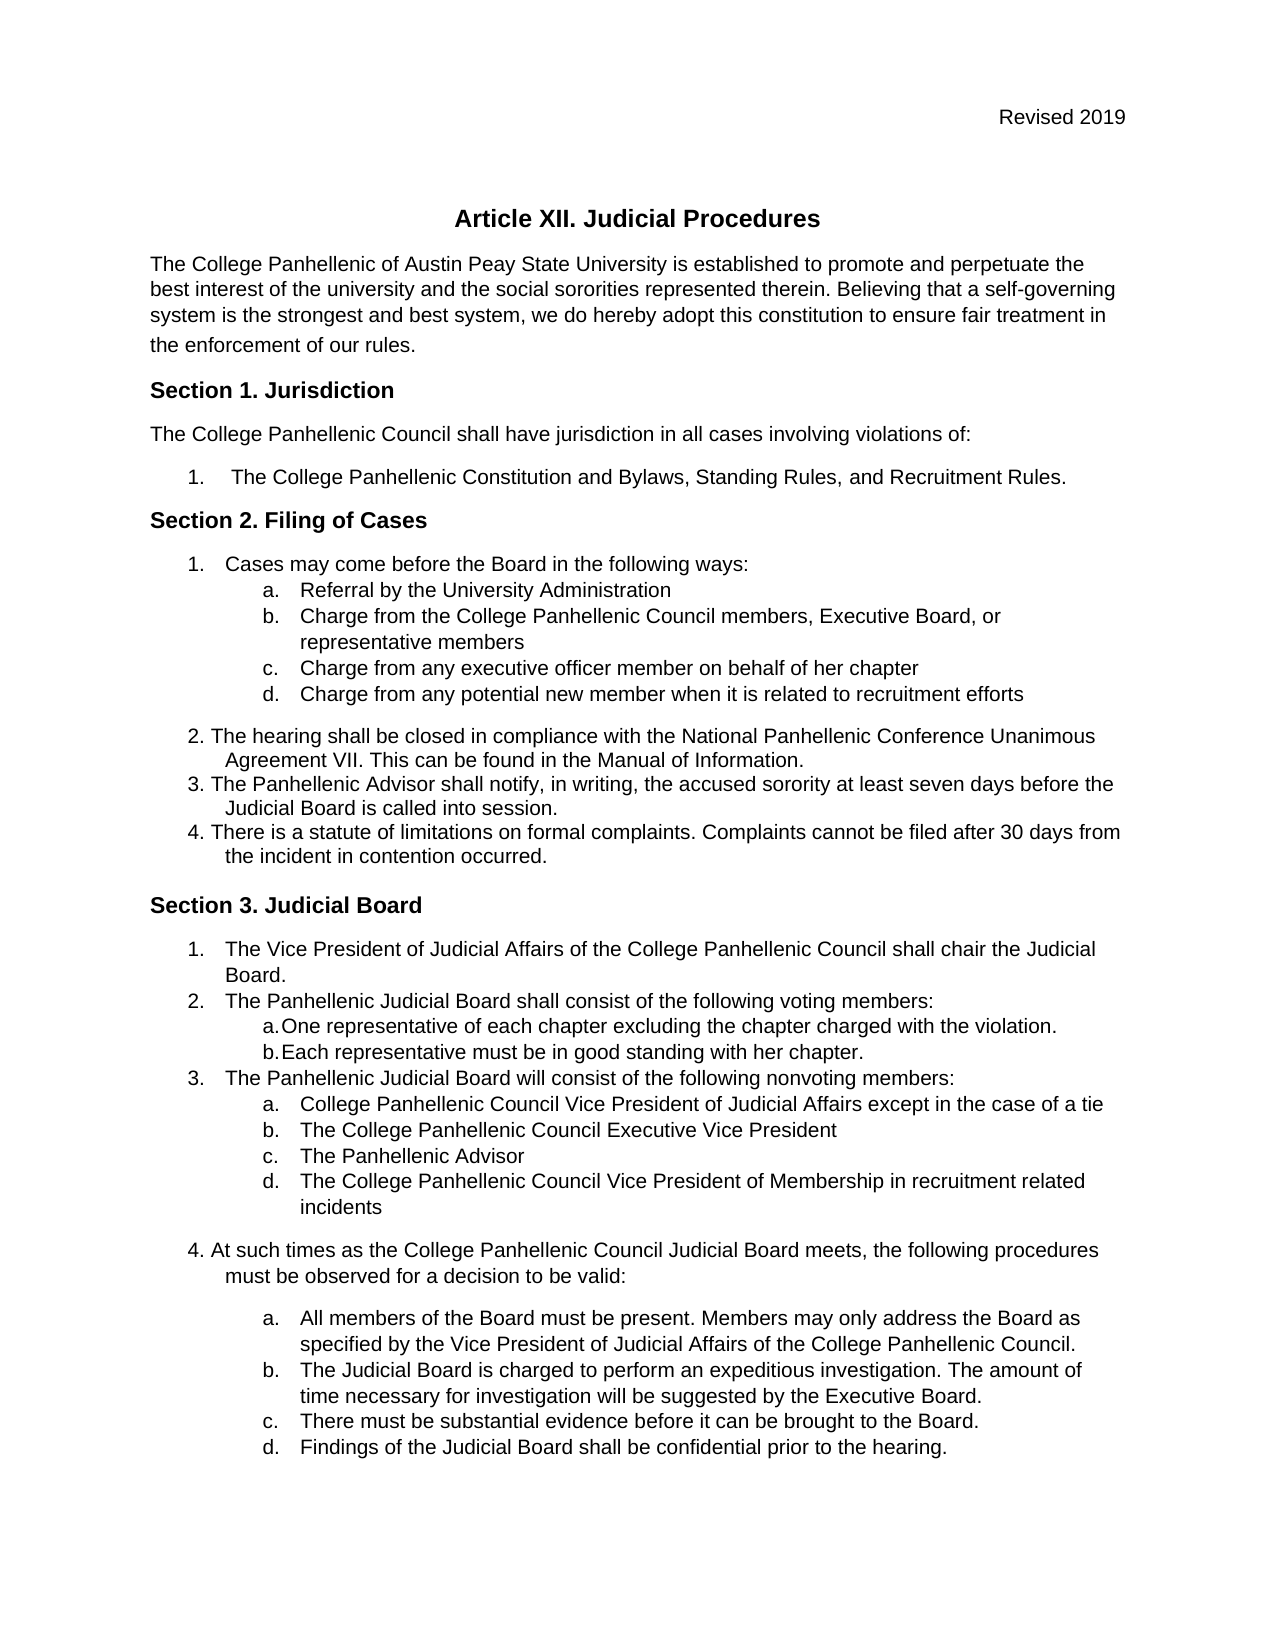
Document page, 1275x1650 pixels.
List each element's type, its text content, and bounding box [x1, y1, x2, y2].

list The Panhellenic Advisor [262, 1143, 1125, 1167]
list Referral by the University Administration [262, 578, 1125, 602]
text 4. At such times as the College Panhellenic Council Judicial Board meets, the following procedures must be observed for a decision to be valid: [187, 1238, 1125, 1287]
text The College Panhellenic Council shall have jurisdiction in all cases involving violations of: [150, 422, 1125, 446]
text 2. The hearing shall be closed in compliance with the National Panhellenic Conference Unanimous Agreement VII. This can be found in the Manual of Information. [187, 724, 1125, 772]
list All members of the Board must be present. Members may only address the Board as specified by the Vice President of Judicial Affairs of the College Panhellenic Council. [262, 1306, 1125, 1356]
list Cases may come before the Board in the following ways: [187, 552, 1125, 576]
text Article XII. Judicial Procedures [150, 204, 1125, 232]
list The Judicial Board is charged to perform an expeditious investigation. The amount of time necessary for investigation will be suggested by the Executive Board. [262, 1358, 1125, 1407]
text 3. The Panhellenic Advisor shall notify, in writing, the accused sorority at least seven days before the Judicial Board is called into session. [187, 772, 1125, 820]
list Findings of the Judicial Board shall be confidential prior to the hearing. [262, 1435, 1125, 1459]
list The College Panhellenic Council Executive Vice President [262, 1118, 1125, 1142]
list The Panhellenic Judicial Board will consist of the following nonvoting members: [187, 1066, 1125, 1090]
list Each representative must be in good standing with her chapter. [262, 1040, 1125, 1064]
list The College Panhellenic Council Vice President of Membership in recruitment related incidents [262, 1169, 1125, 1219]
list The College Panhellenic Constitution and Bylaws, Standing Rules, and Recruitment Rules. [187, 465, 1125, 489]
list The Panhellenic Judicial Board shall consist of the following voting members: [187, 988, 1125, 1012]
text Section 1. Jurisdiction [150, 377, 1125, 403]
list Charge from any executive officer member on behalf of her chapter [262, 656, 1125, 679]
list Charge from the College Panhellenic Council members, Executive Board, or representative members [262, 604, 1125, 654]
text Section 2. Filing of Cases [150, 507, 1125, 533]
list There must be substantial evidence before it can be brought to the Board. [262, 1409, 1125, 1433]
text Section 3. Judicial Board [150, 892, 1125, 918]
list Charge from any potential new member when it is related to recruitment efforts [262, 681, 1125, 705]
text 4. There is a statute of limitations on formal complaints. Complaints cannot be filed after 30 days from the incident in contention occurred. [187, 820, 1125, 868]
list One representative of each chapter excluding the chapter charged with the violation. [262, 1014, 1125, 1038]
list The Vice President of Judicial Affairs of the College Panhellenic Council shall chair the Judicial Board. [187, 937, 1125, 987]
text The College Panhellenic of Austin Peay State University is established to promote and perpetuate the best interest of the university and the social sororities represented therein. Believing that a self-governing system is the strongest and best system, we do hereby adopt this constitution to ensure fair treatment in the enforcement of our rules. [150, 251, 1125, 358]
list College Panhellenic Council Vice President of Judicial Affairs except in the case of a tie [262, 1092, 1125, 1116]
